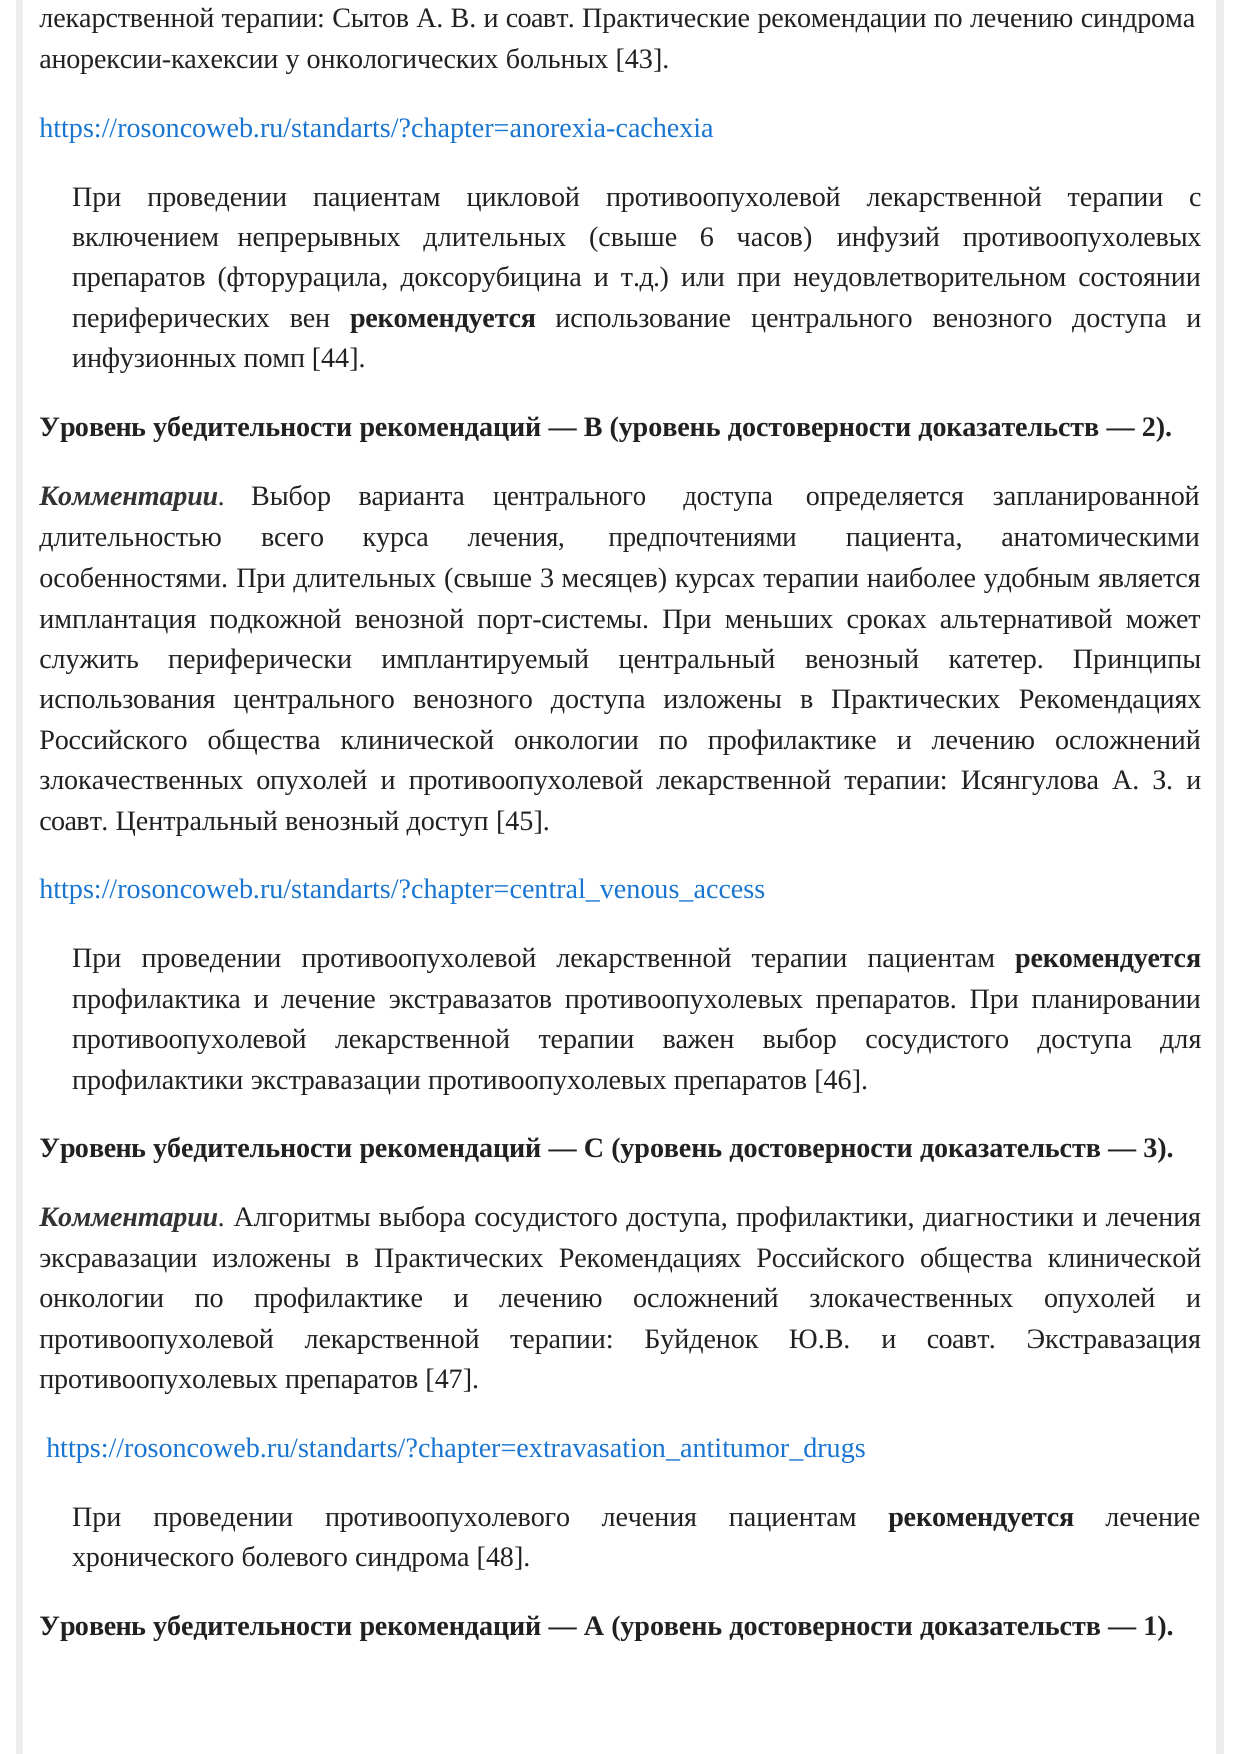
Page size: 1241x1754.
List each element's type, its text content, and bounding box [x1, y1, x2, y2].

table_header запланированной [979, 472, 1206, 517]
text лекарственной терапии: Сытов А. В. и соавт. Практические рекомендации по лечению синдрома анорексии-кахексии у онкологических больных [43]. [39, 1, 1200, 74]
table_header Комментарии. [33, 472, 238, 517]
text При проведении противоопухолевой лекарственной терапии пациентам рекомендуется профилактика и лечение экстравазатов противоопухолевых препаратов. При планировании противоопухолевой лекарственной терапии важен выбор сосудистого доступа для профилактики экстравазации противоопухолевых препаратов [46]. [72, 941, 1201, 1095]
text особенностями. При длительных (свыше 3 месяцев) курсах терапии наиболее удобным является имплантация подкожной венозной порт-системы. При меньших сроках альтернативой может служить периферически имплантируемый центральный венозный катетер. Принципы использования центрального венозного доступа изложены в Практических Рекомендациях Российского общества клинической онкологии по профилактике и лечению осложнений злокачественных опухолей и противоопухолевой лекарственной терапии: Исянгулова А. З. и соавт. Центральный венозный доступ [45]. [39, 561, 1201, 836]
text При проведении пациентам цикловой противоопухолевой лекарственной терапии с включением непрерывных длительных (свыше 6 часов) инфузий противоопухолевых препаратов (фторурацила, доксорубицина и т.д.) или при неудовлетворительном состоянии периферических вен рекомендуется использование центрального венозного доступа и инфузионных помп [44]. [72, 179, 1201, 374]
text https://rosoncoweb.ru/standarts/?chapter=extravasation_antitumor_drugs [46, 1431, 1236, 1463]
table_cell анатомическими [979, 517, 1206, 561]
subtitle Уровень убедительности рекомендаций — С (уровень достоверности доказательств — 3). [39, 1132, 1236, 1164]
text При проведении противоопухолевого лечения пациентам рекомендуется лечение хронического болевого синдрома [48]. [72, 1500, 1200, 1573]
text Комментарии. Алгоритмы выбора сосудистого доступа, профилактики, диагностики и лечения эксравазации изложены в Практических Рекомендациях Российского общества клинической онкологии по профилактике и лечению осложнений злокачественных опухолей и противоопухолевой лекарственной терапии: Буйденок Ю.В. и соавт. Экстравазация противоопухолевых препаратов [47]. [39, 1200, 1201, 1394]
table_cell всего [238, 517, 345, 561]
table_header центрального доступа определяется [467, 472, 979, 517]
subtitle Уровень убедительности рекомендаций — B (уровень достоверности доказательств — 2). [39, 410, 1236, 442]
text https://rosoncoweb.ru/standarts/?chapter=anorexia-cachexia [39, 111, 1236, 143]
subtitle Уровень убедительности рекомендаций — А (уровень достоверности доказательств — 1). [39, 1609, 1236, 1641]
table_cell длительностью [33, 517, 238, 561]
table_cell лечения, предпочтениями пациента, [467, 517, 979, 561]
table_cell курса [345, 517, 467, 561]
text https://rosoncoweb.ru/standarts/?chapter=central_venous_access [39, 873, 1236, 905]
table_header варианта [345, 472, 467, 517]
table_header Выбор [238, 472, 345, 517]
